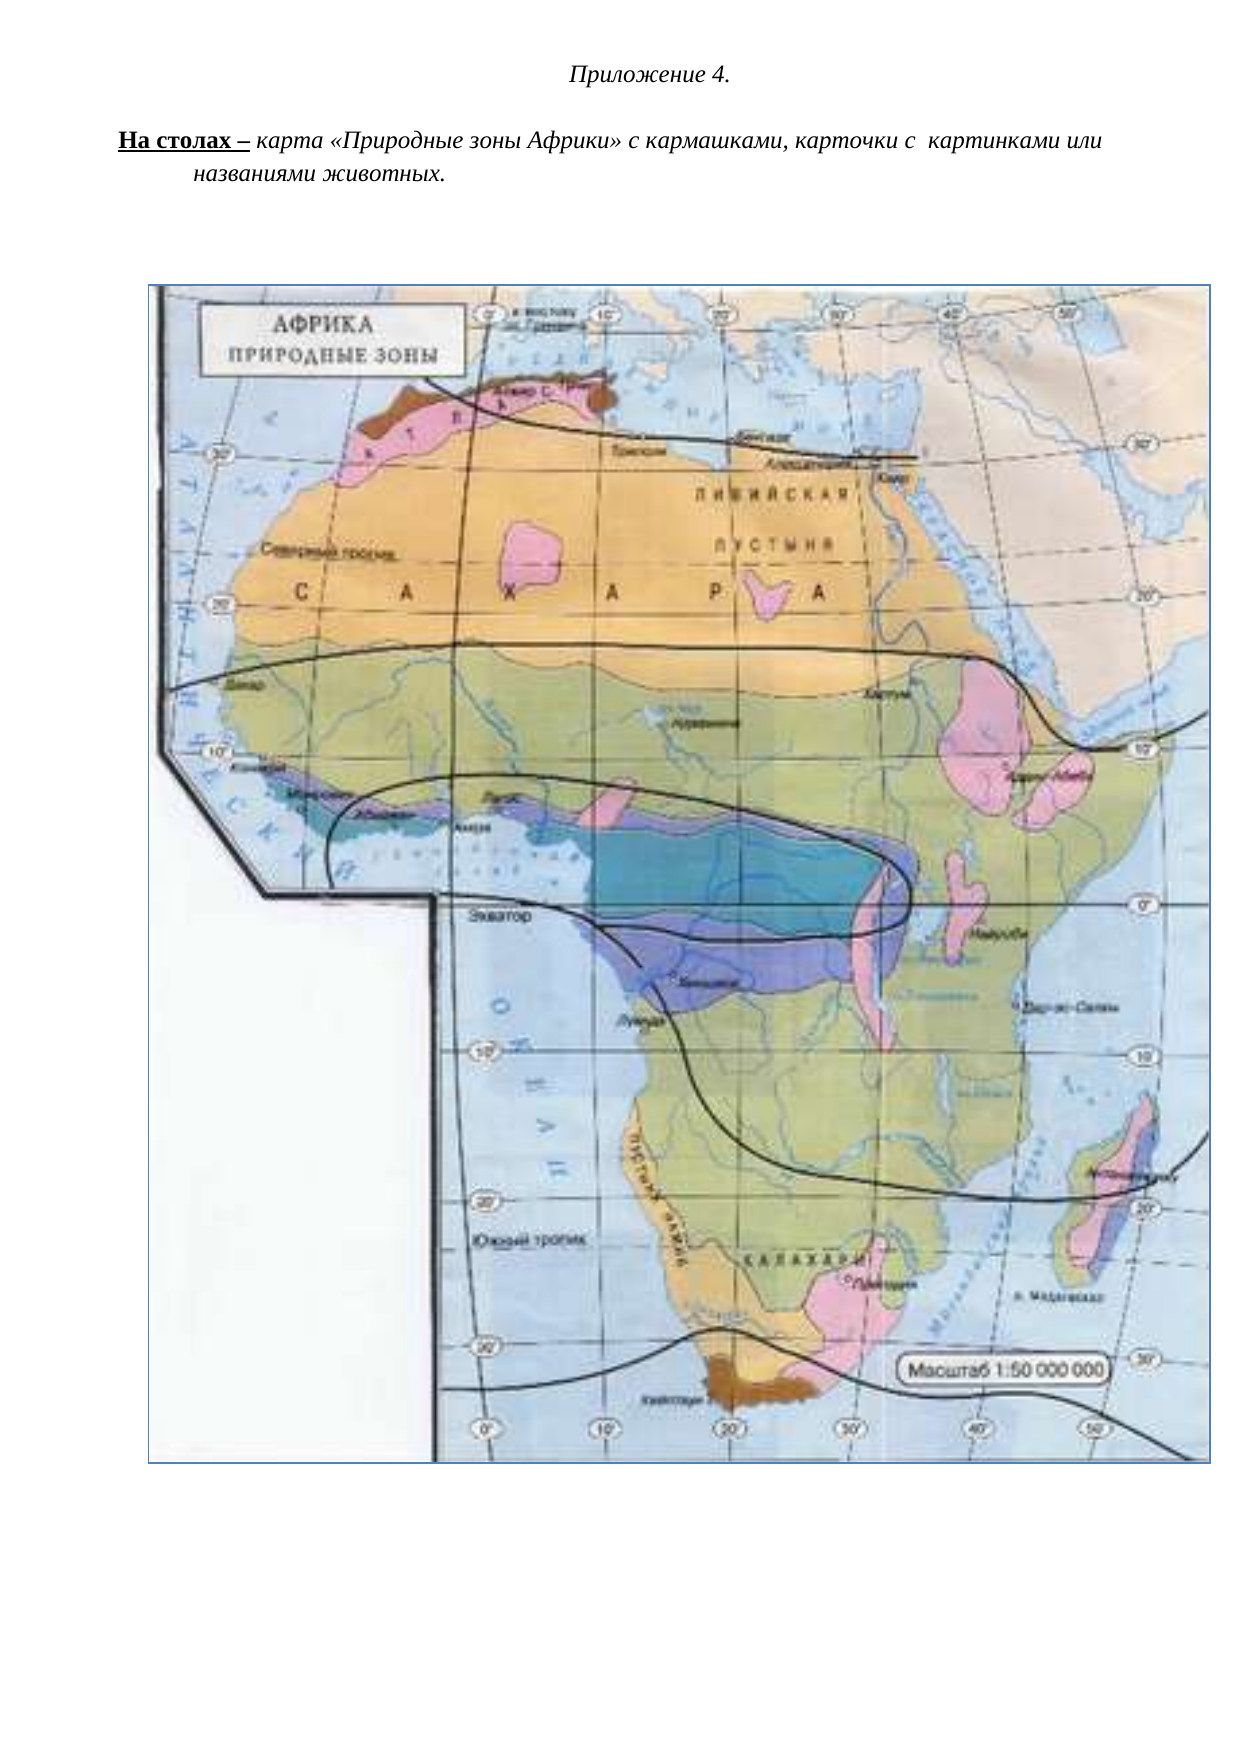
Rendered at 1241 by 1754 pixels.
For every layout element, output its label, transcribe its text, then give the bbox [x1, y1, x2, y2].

list Приложение 4. [118, 59, 1181, 88]
list На столах – карта «Природные зоны Африки» с кармашками, карточки с картинками или названиями животных. [118, 125, 1181, 187]
picture [149, 286, 1209, 1462]
